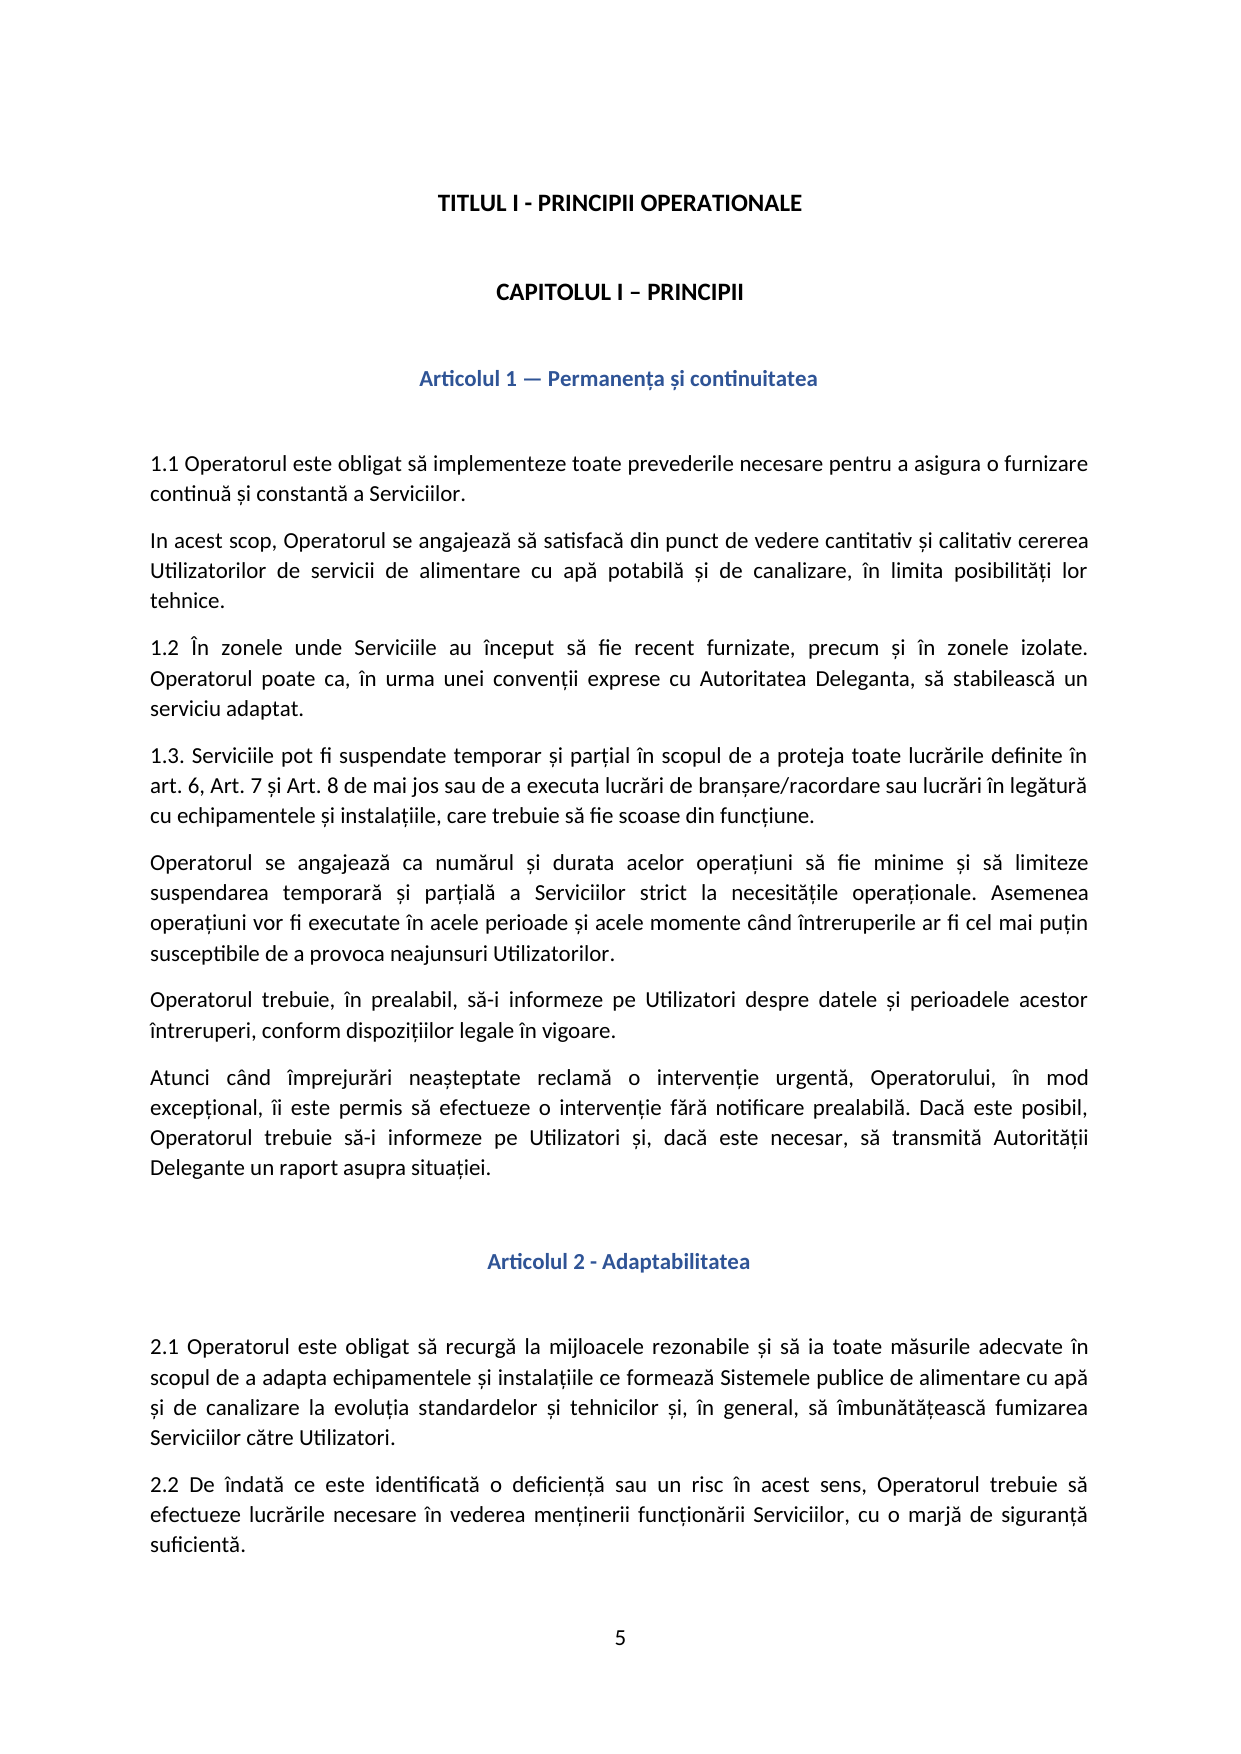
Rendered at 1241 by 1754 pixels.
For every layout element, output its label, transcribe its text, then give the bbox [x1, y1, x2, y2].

subtitle CAPITOLUL I – PRINCIPII [150, 276, 1090, 306]
text 1.1 Operatorul este obligat să implementeze toate prevederile necesare pentru a asigura o furnizare continuă și constantă a Serviciilor. [150, 449, 1090, 507]
text In acest scop, Operatorul se angajează să satisfacă din punct de vedere cantitativ și calitativ cererea Utilizatorilor de servicii de alimentare cu apă potabilă și de canalizare, în limita posibilități lor tehnice. [150, 526, 1090, 615]
text 1.2 În zonele unde Serviciile au început să fie recent furnizate, precum și în zonele izolate. Operatorul poate ca, în urma unei convenții exprese cu Autoritatea Deleganta, să stabilească un serviciu adaptat. [150, 633, 1090, 722]
text 2.2 De îndată ce este identificată o deficiență sau un risc în acest sens, Operatorul trebuie să efectueze lucrările necesare în vederea menținerii funcționării Serviciilor, cu o marjă de siguranță suficientă. [150, 1470, 1090, 1558]
text 2.1 Operatorul este obligat să recurgă la mijloacele rezonabile și să ia toate măsurile adecvate în scopul de a adapta echipamentele și instalațiile ce formează Sistemele publice de alimentare cu apă și de canalizare la evoluția standardelor și tehnicilor și, în general, să îmbunătățească fumizarea Serviciilor către Utilizatori. [150, 1332, 1090, 1451]
text 1.3. Serviciile pot fi suspendate temporar și parțial în scopul de a proteja toate lucrările definite în art. 6, Art. 7 și Art. 8 de mai jos sau de a executa lucrări de branșare/racordare sau lucrări în legătură cu echipamentele și instalațiile, care trebuie să fie scoase din funcțiune. [150, 741, 1090, 829]
subtitle Articolul 2 - Adaptabilitatea [150, 1247, 1087, 1275]
subtitle TITLUL I - PRINCIPII OPERATIONALE [150, 187, 1090, 218]
text Operatorul trebuie, în prealabil, să-i informeze pe Utilizatori despre datele și perioadele acestor întreruperi, conform dispozițiilor legale în vigoare. [150, 986, 1090, 1044]
subtitle Articolul 1 — Permanența și continuitatea [150, 364, 1087, 392]
text Operatorul se angajează ca numărul și durata acelor operațiuni să fie minime și să limiteze suspendarea temporară și parțială a Serviciilor strict la necesitățile operaționale. Asemenea operațiuni vor fi executate în acele perioade și acele momente când întreruperile ar fi cel mai puțin susceptibile de a provoca neajunsuri Utilizatorilor. [150, 848, 1090, 967]
text Atunci când împrejurări neașteptate reclamă o intervenție urgentă, Operatorului, în mod excepțional, îi este permis să efectueze o intervenție fără notificare prealabilă. Dacă este posibil, Operatorul trebuie să-i informeze pe Utilizatori și, dacă este necesar, să transmită Autorității Delegante un raport asupra situației. [150, 1063, 1090, 1181]
